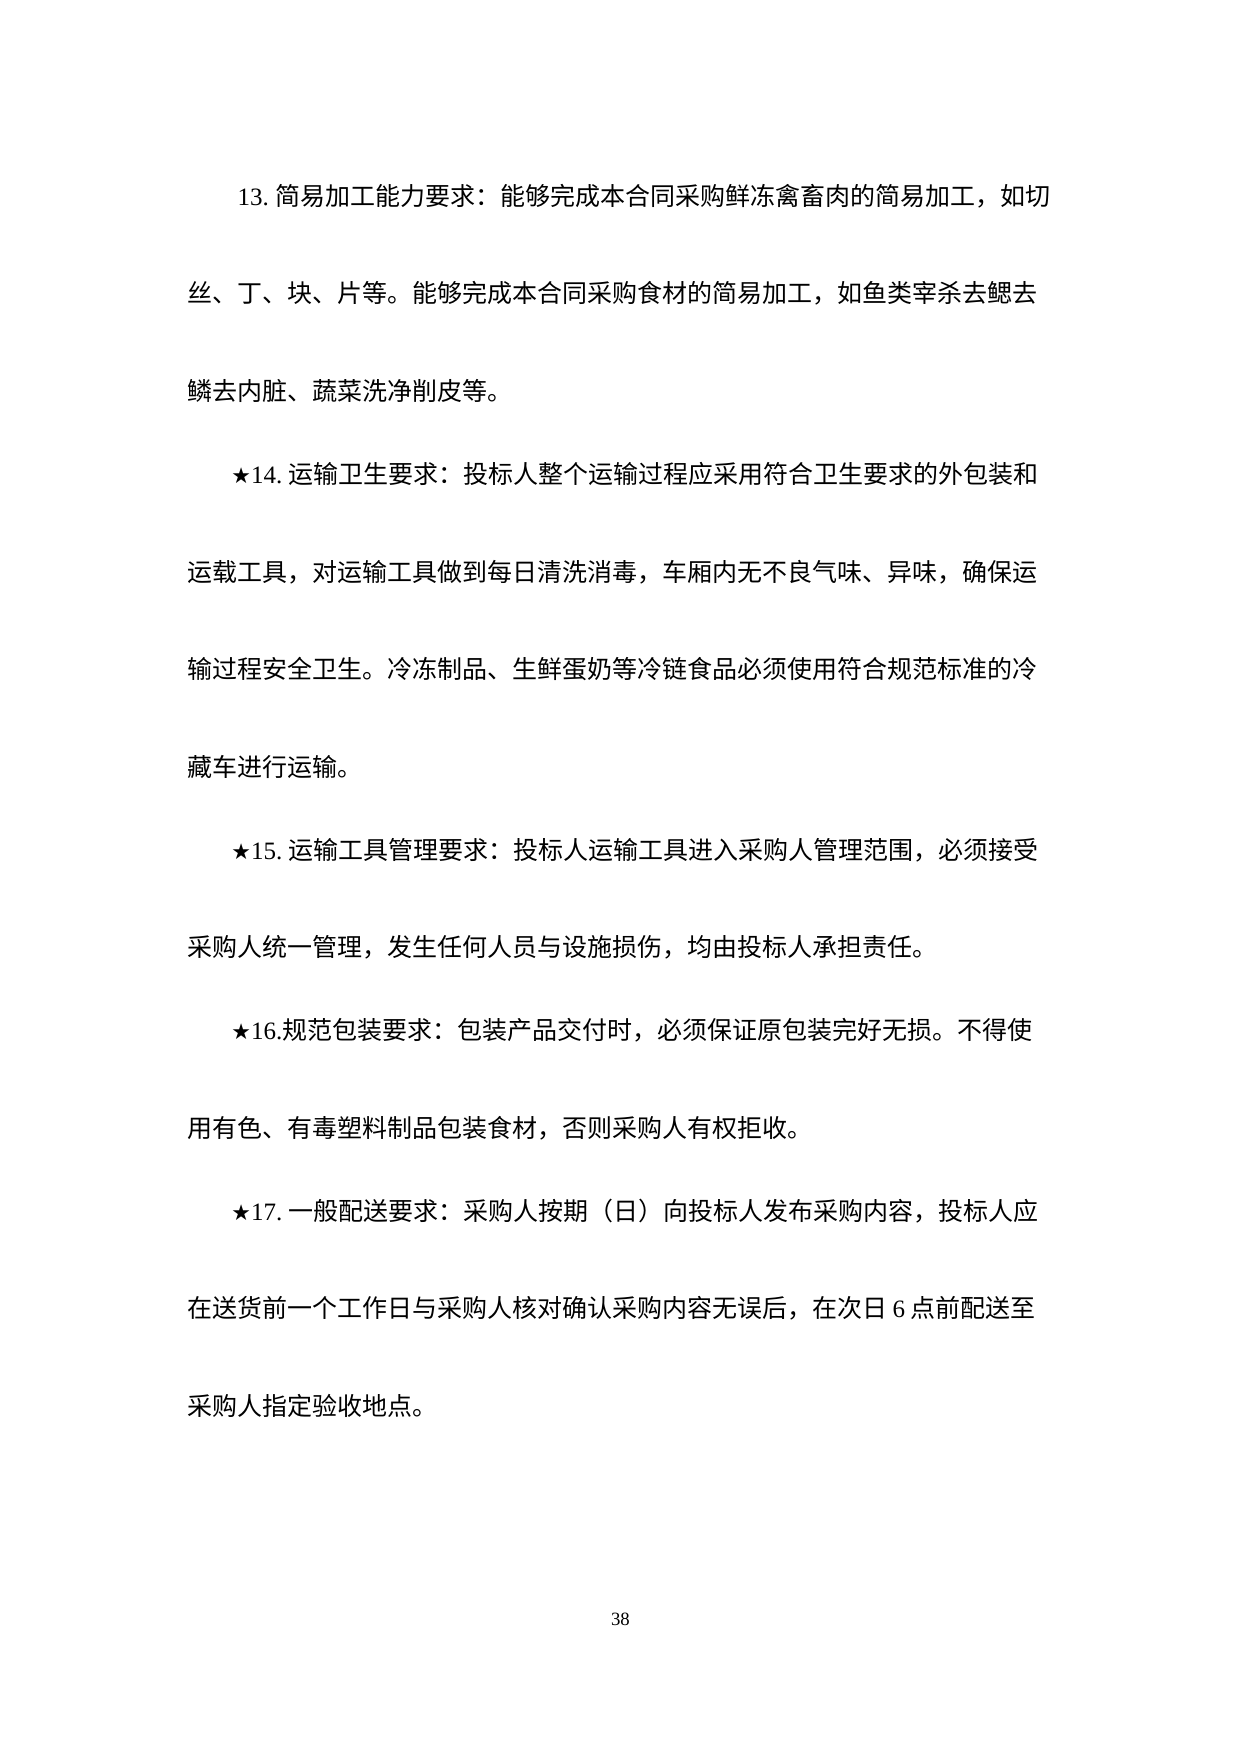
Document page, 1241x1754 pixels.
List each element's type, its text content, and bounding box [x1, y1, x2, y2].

text ★17. 一般配送要求：采购人按期（日）向投标人发布采购内容，投标人应在送货前一个工作日与采购人核对确认采购内容无误后，在次日6点前配送至采购人指定验收地点。 [187, 1177, 1053, 1437]
text ★15. 运输工具管理要求：投标人运输工具进入采购人管理范围，必须接受采购人统一管理，发生任何人员与设施损伤，均由投标人承担责任。 [187, 816, 1053, 978]
text ★16.规范包装要求：包装产品交付时，必须保证原包装完好无损。不得使用有色、有毒塑料制品包装食材，否则采购人有权拒收。 [187, 996, 1053, 1159]
text ★14. 运输卫生要求：投标人整个运输过程应采用符合卫生要求的外包装和运载工具，对运输工具做到每日清洗消毒，车厢内无不良气味、异味，确保运输过程安全卫生。冷冻制品、生鲜蛋奶等冷链食品必须使用符合规范标准的冷藏车进行运输。 [187, 440, 1053, 798]
text 13. 简易加工能力要求：能够完成本合同采购鲜冻禽畜肉的简易加工，如切丝、丁、块、片等。能够完成本合同采购食材的简易加工，如鱼类宰杀去鳃去鳞去内脏、蔬菜洗净削皮等。 [187, 162, 1053, 422]
